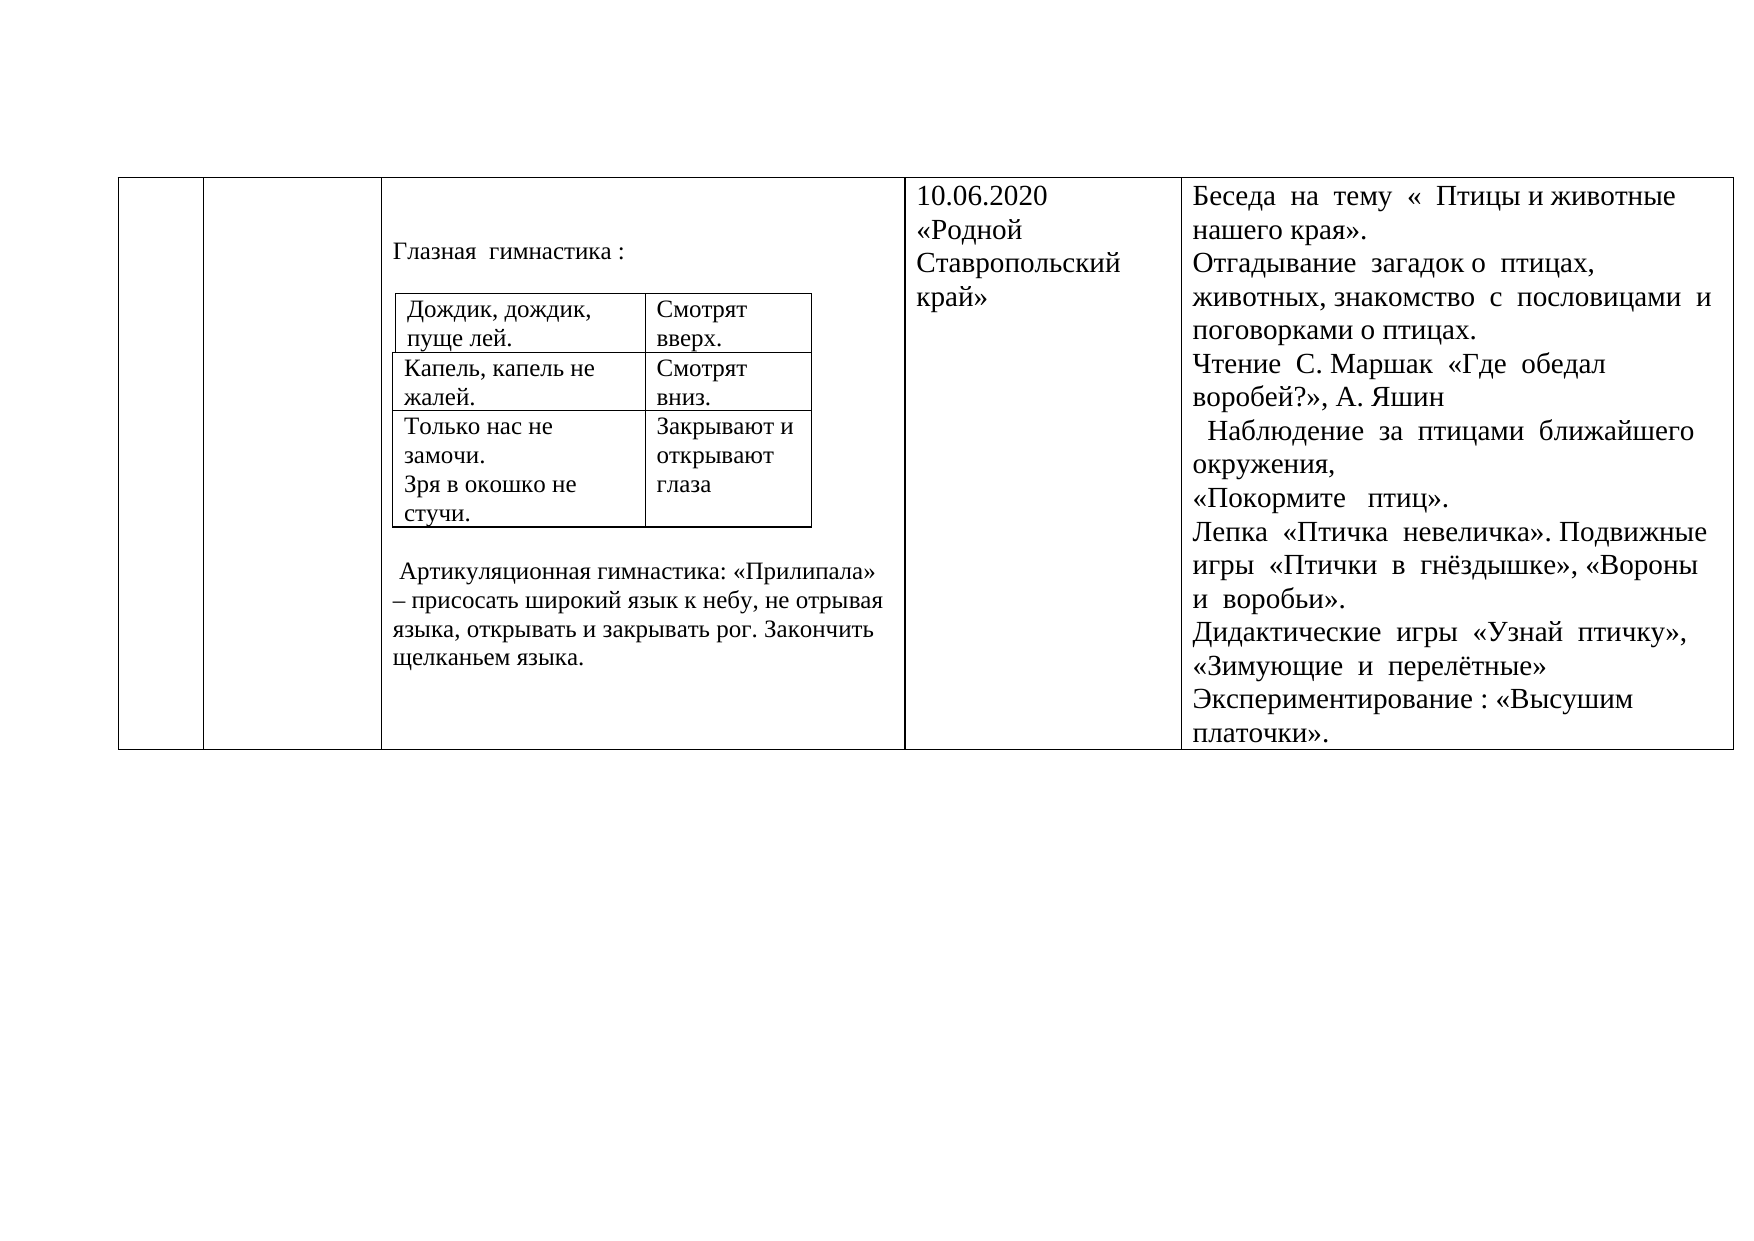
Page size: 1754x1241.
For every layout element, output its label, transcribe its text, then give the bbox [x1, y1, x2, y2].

table_cell Беседа на тему « Птицы и животные нашего края». Отгадывание загадок о птицах, животных, знакомство с пословицами и поговорками о птицах. Чтение С. Маршак «Где обедал воробей?», А. Яшин Наблюдение за птицами ближайшего окружения, «Покормите птиц». Лепка «Птичка невеличка». Подвижные игры «Птички в гнёздышке», «Вороны и воробьи». Дидактические игры «Узнай птичку», «Зимующие и перелётные» Экспериментирование : «Высушим платочки». [1182, 178, 1733, 748]
table_cell 10.06.2020 «Родной Ставропольский край» [906, 178, 1181, 748]
